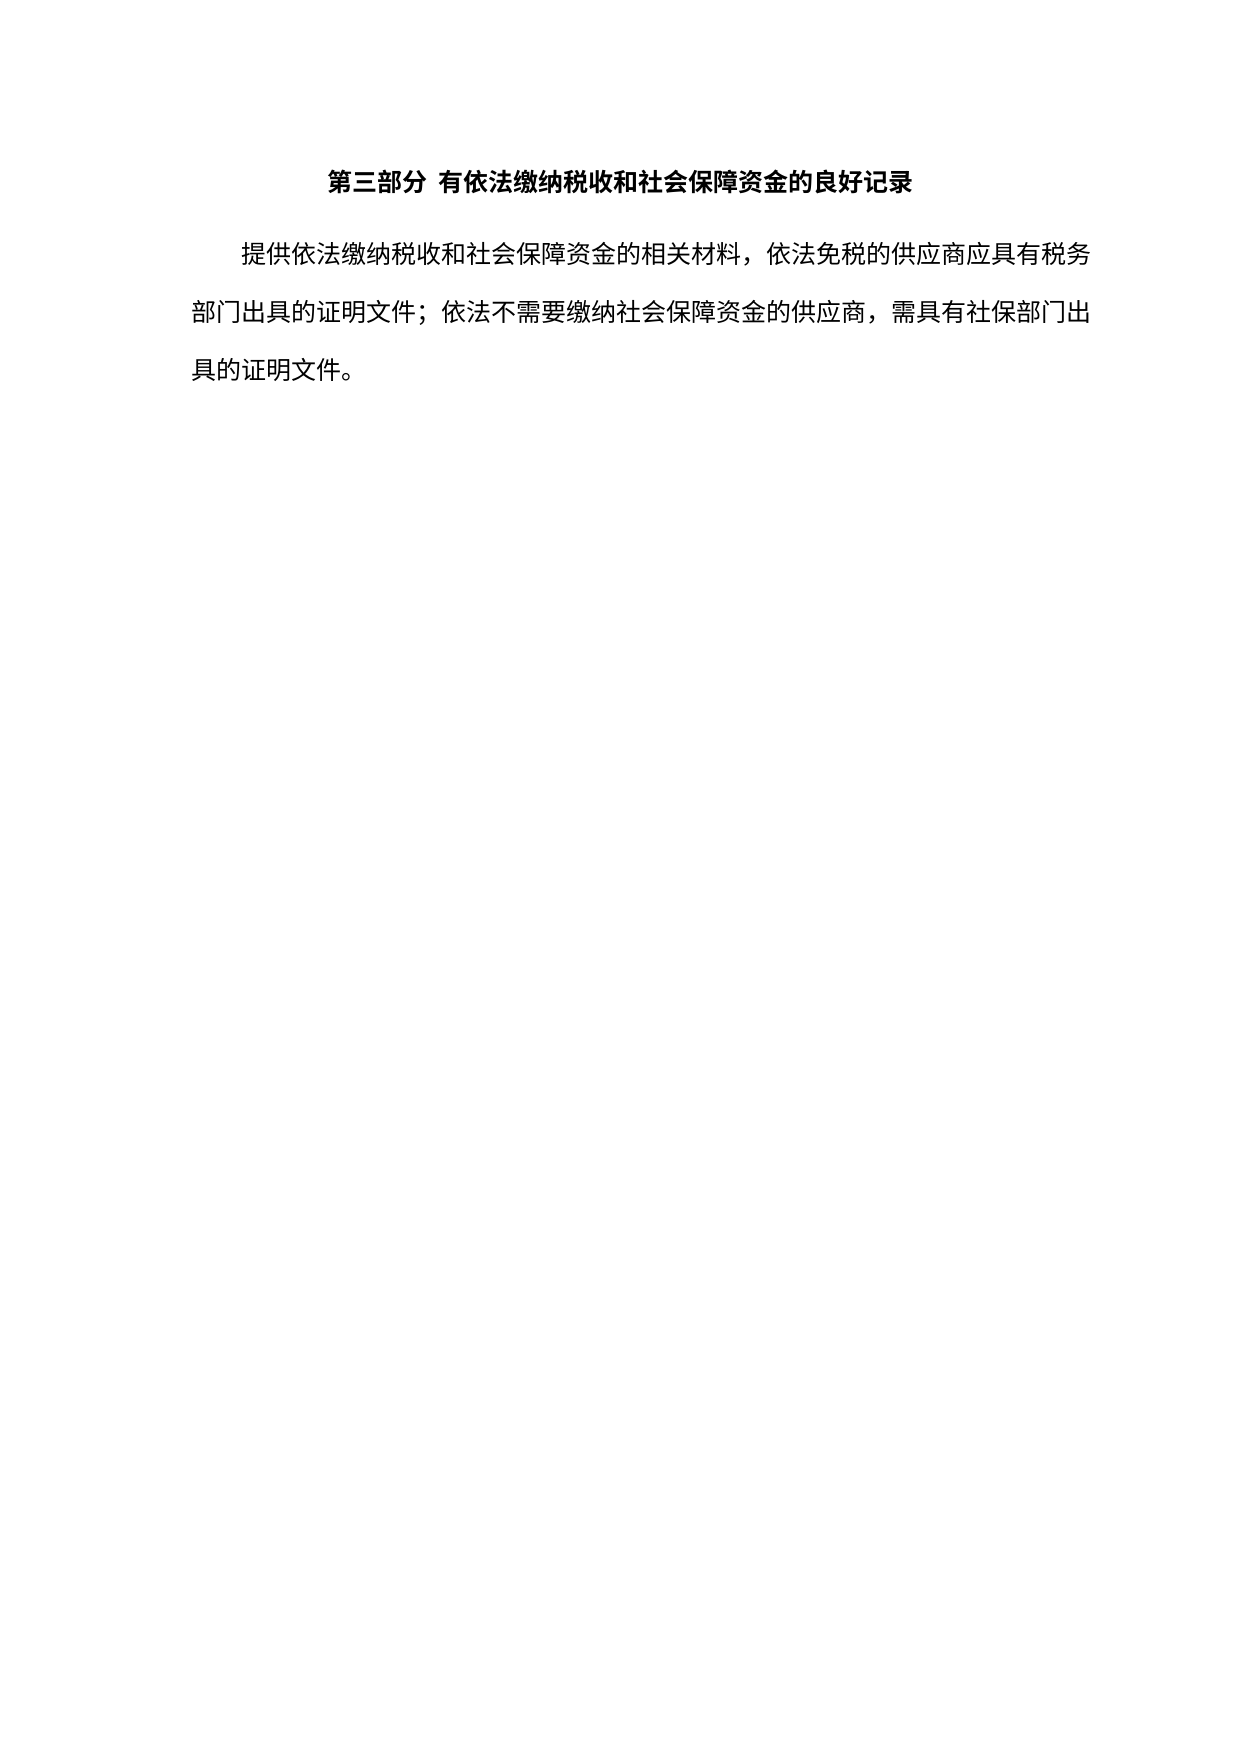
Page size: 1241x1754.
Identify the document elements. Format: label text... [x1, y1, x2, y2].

text 第三部分 有依法缴纳税收和社会保障资金的良好记录 [148, 162, 1093, 198]
text 提供依法缴纳税收和社会保障资金的相关材料，依法免税的供应商应具有税务部门出具的证明文件；依法不需要缴纳社会保障资金的供应商，需具有社保部门出具的证明文件。 [191, 216, 1093, 391]
